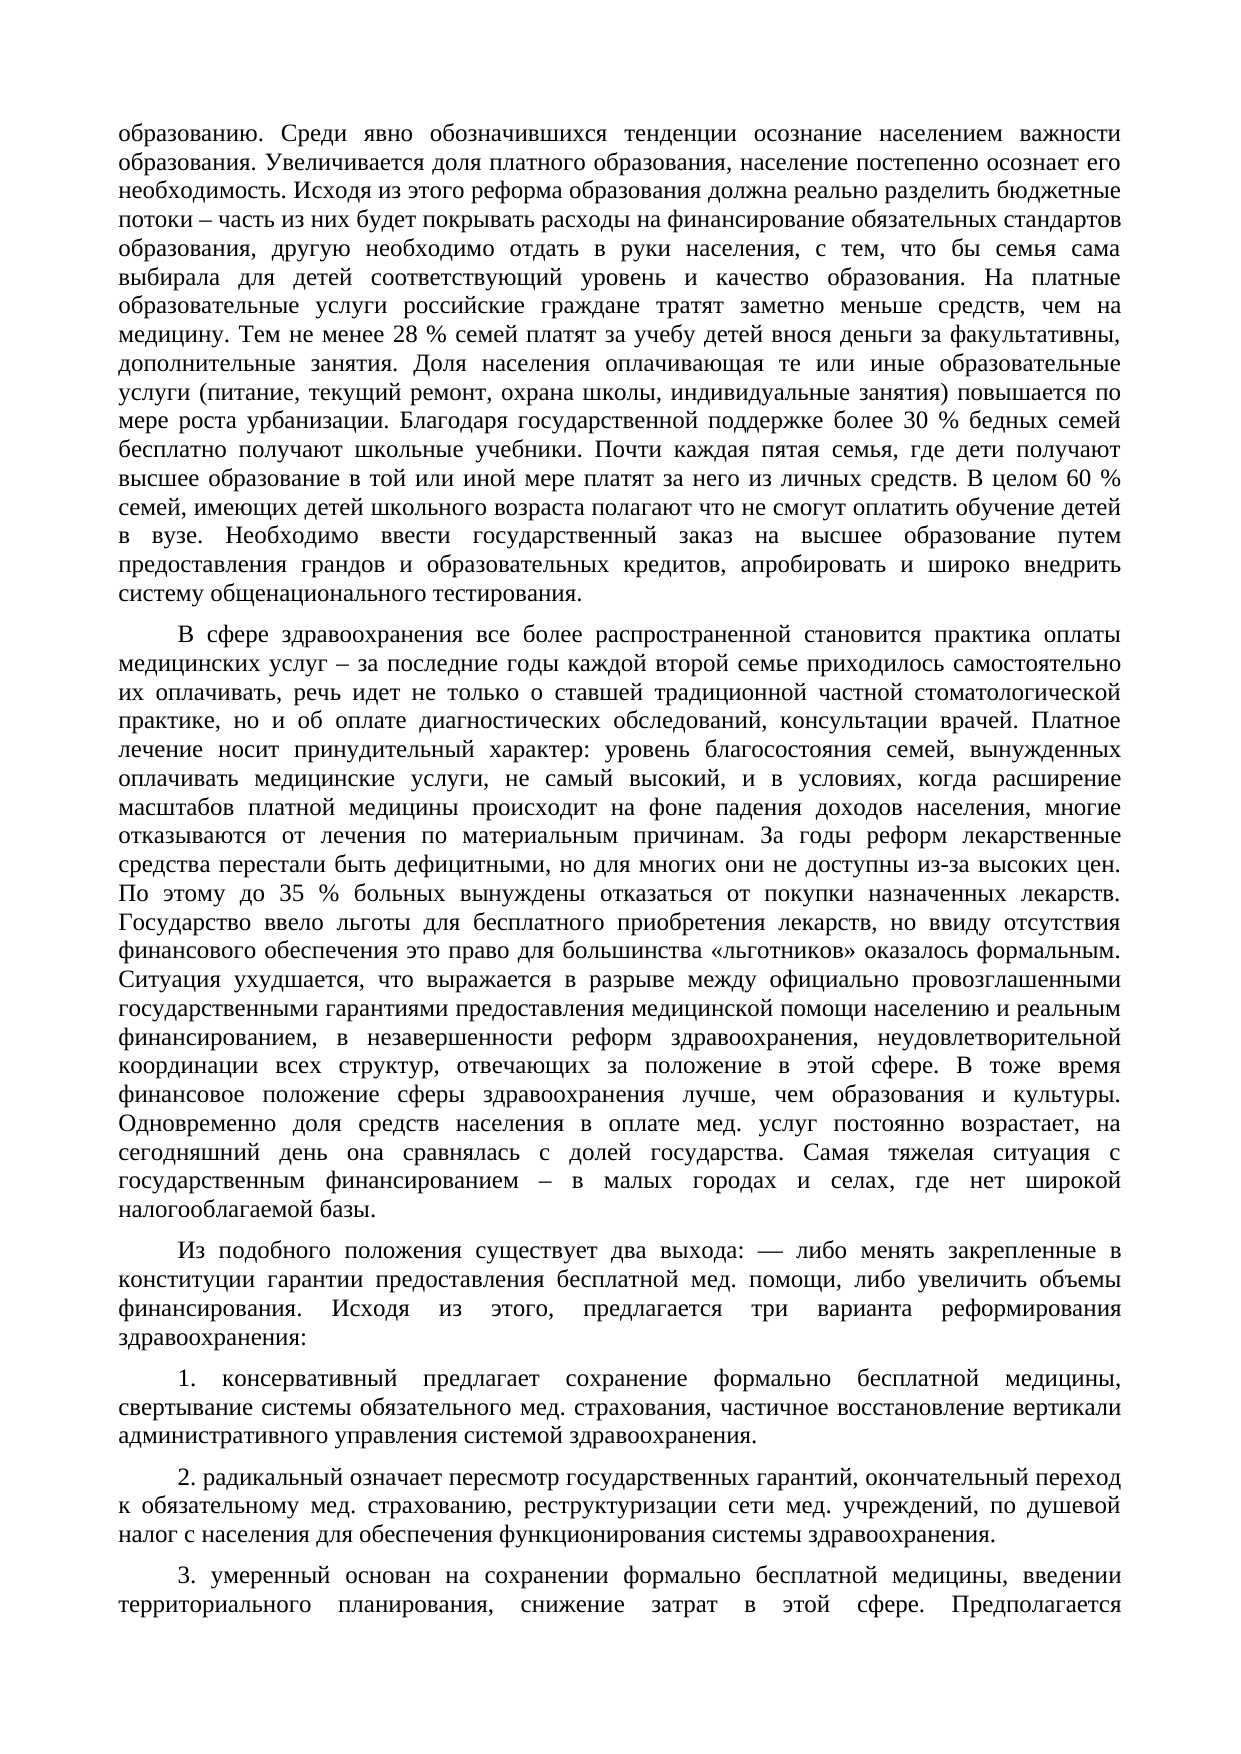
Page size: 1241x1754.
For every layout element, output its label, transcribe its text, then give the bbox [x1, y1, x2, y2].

text 2. радикальный означает пересмотр государственных гарантий, окончательный переход к обязательному мед. страхованию, реструктуризации сети мед. учреждений, по душевой налог с населения для обеспечения функционирования системы здравоохранения. [118, 1462, 1122, 1548]
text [118, 1561, 1122, 1618]
text Из подобного положения существует два выхода: — либо менять закрепленные в конституции гарантии предоставления бесплатной мед. помощи, либо увеличить объемы финансирования. Исходя из этого, предлагается три варианта реформирования здравоохранения: [118, 1236, 1122, 1351]
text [118, 118, 1122, 607]
text В сфере здравоохранения все более распространенной становится практика оплаты медицинских услуг – за последние годы каждой второй семье приходилось самостоятельно их оплачивать, речь идет не только о ставшей традиционной частной стоматологической практике, но и об оплате диагностических обследований, консультации врачей. Платное лечение носит принудительный характер: уровень благосостояния семей, вынужденных оплачивать медицинские услуги, не самый высокий, и в условиях, когда расширение масштабов платной медицины происходит на фоне падения доходов населения, многие отказываются от лечения по материальным причинам. За годы реформ лекарственные средства перестали быть дефицитными, но для многих они не доступны из-за высоких цен. По этому до 35 % больных вынуждены отказаться от покупки назначенных лекарств. Государство ввело льготы для бесплатного приобретения лекарств, но ввиду отсутствия финансового обеспечения это право для большинства «льготников» оказалось формальным. Ситуация ухудшается, что выражается в разрыве между официально провозглашенными государственными гарантиями предоставления медицинской помощи населению и реальным финансированием, в незавершенности реформ здравоохранения, неудовлетворительной координации всех структур, отвечающих за положение в этой сфере. В тоже время финансовое положение сферы здравоохранения лучше, чем образования и культуры. Одновременно доля средств населения в оплате мед. услуг постоянно возрастает, на сегодняшний день она сравнялась с долей государства. Самая тяжелая ситуация с государственным финансированием – в малых городах и селах, где нет широкой налогооблагаемой базы. [118, 619, 1122, 1223]
text 1. консервативный предлагает сохранение формально бесплатной медицины, свертывание системы обязательного мед. страхования, частичное восстановление вертикали административного управления системой здравоохранения. [118, 1363, 1122, 1449]
